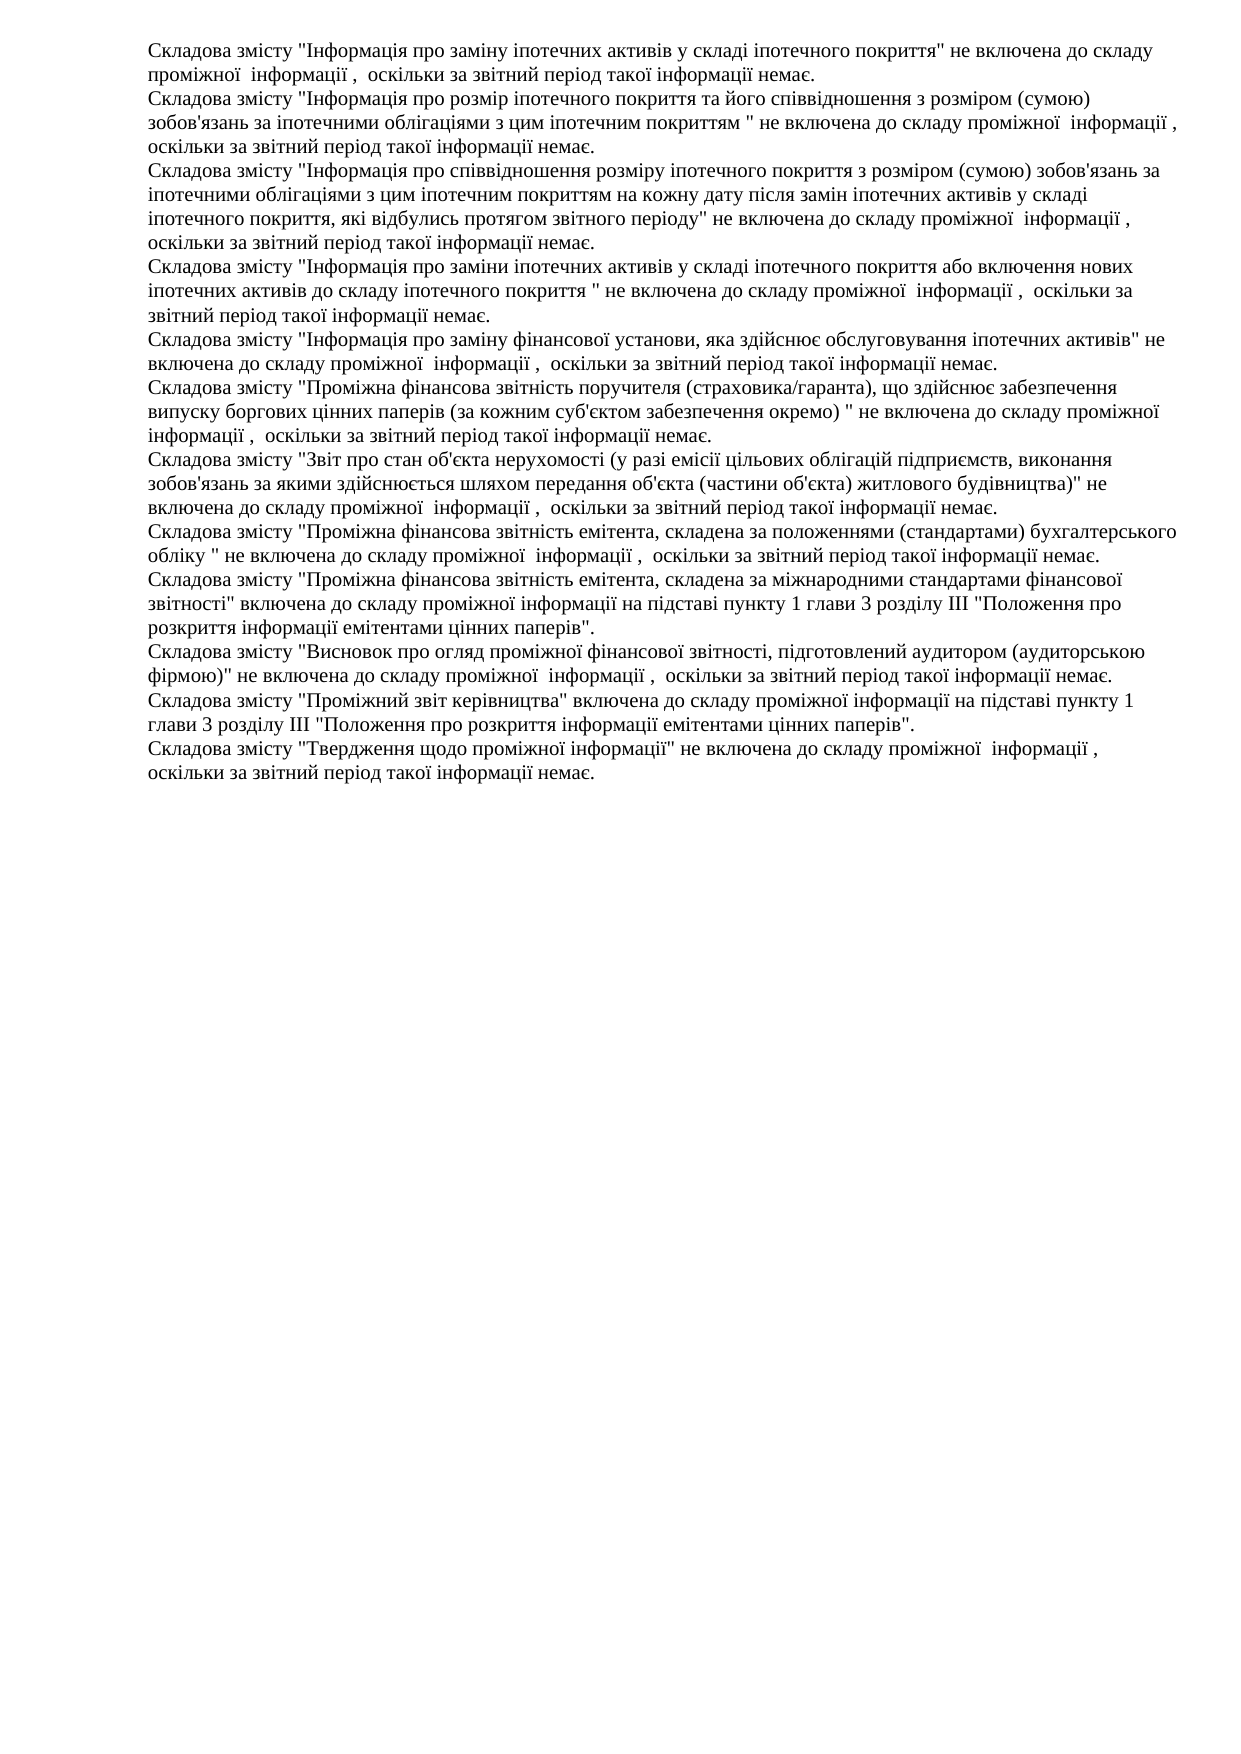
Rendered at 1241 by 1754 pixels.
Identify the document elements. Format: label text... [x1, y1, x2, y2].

text Cкладова змiсту "Промiжний звiт керiвництва" включена до складу проміжної iнформацiї на пiдставi пункту 1 глави 3 роздiлу III "Положення про розкриття iнформацiї емiтентами цiнних паперiв". [148, 687, 1181, 736]
text Cкладова змiсту "Звiт про стан об'єкта нерухомостi (у разi емiсiї цiльових облiгацiй пiдприємств, виконання зобов'язань за якими здiйснюється шляхом передання об'єкта (частини об'єкта) житлового будiвництва)" не включена до складу промiжної iнформацiї , оскiльки за звiтний перiод такої iнформацiї немає. [148, 447, 1181, 519]
text Cкладова змiсту "Iнформацiя про замiну iпотечних активiв у складi iпотечного покриття" не включена до складу промiжної iнформацiї , оскiльки за звiтний перiод такої iнформацiї немає. [148, 38, 1181, 86]
text Cкладова змiсту "Промiжна фiнансова звiтнiсть емiтента, складена за положеннями (стандартами) бухгалтерського облiку " не включена до складу промiжної iнформацiї , оскiльки за звiтний перiод такої iнформацiї немає. [148, 519, 1181, 567]
text Cкладова змiсту "Висновок про огляд промiжної фiнансової звiтностi, пiдготовлений аудитором (аудиторською фiрмою)" не включена до складу промiжної iнформацiї , оскiльки за звiтний перiод такої iнформацiї немає. [148, 639, 1181, 687]
text Cкладова змiсту "Iнформацiя про замiну фiнансової установи, яка здiйснює обслуговування iпотечних активiв" не включена до складу промiжної iнформацiї , оскiльки за звiтний перiод такої iнформацiї немає. [148, 327, 1181, 375]
text Cкладова змiсту "Iнформацiя про спiввiдношення розмiру iпотечного покриття з розмiром (сумою) зобов'язань за iпотечними облiгацiями з цим iпотечним покриттям на кожну дату пiсля замiн iпотечних активiв у складi iпотечного покриття, якi вiдбулись протягом звiтного перiоду" не включена до складу промiжної iнформацiї , оскiльки за звiтний перiод такої iнформацiї немає. [148, 158, 1181, 254]
text Cкладова змiсту "Iнформацiя про розмiр iпотечного покриття та його спiввiдношення з розмiром (сумою) зобов'язань за iпотечними облiгацiями з цим iпотечним покриттям " не включена до складу промiжної iнформацiї , оскiльки за звiтний перiод такої iнформацiї немає. [148, 86, 1181, 158]
text Cкладова змiсту "Твердження щодо промiжної iнформацiї" не включена до складу промiжної iнформацiї , оскiльки за звiтний перiод такої iнформацiї немає. [148, 736, 1181, 784]
text Cкладова змiсту "Промiжна фiнансова звiтнiсть емiтента, складена за мiжнародними стандартами фiнансової звiтностi" включена до складу проміжної iнформацiї на пiдставi пункту 1 глави 3 роздiлу III "Положення про розкриття iнформацiї емiтентами цiнних паперiв". [148, 567, 1181, 639]
text Cкладова змiсту "Iнформацiя про замiни iпотечних активiв у складi iпотечного покриття або включення нових iпотечних активiв до складу iпотечного покриття " не включена до складу промiжної iнформацiї , оскiльки за звiтний перiод такої iнформацiї немає. [148, 254, 1181, 327]
text Cкладова змiсту "Промiжна фiнансова звiтнiсть поручителя (страховика/гаранта), що здiйснює забезпечення випуску боргових цiнних паперiв (за кожним суб'єктом забезпечення окремо) " не включена до складу промiжної iнформацiї , оскiльки за звiтний перiод такої iнформацiї немає. [148, 375, 1181, 447]
